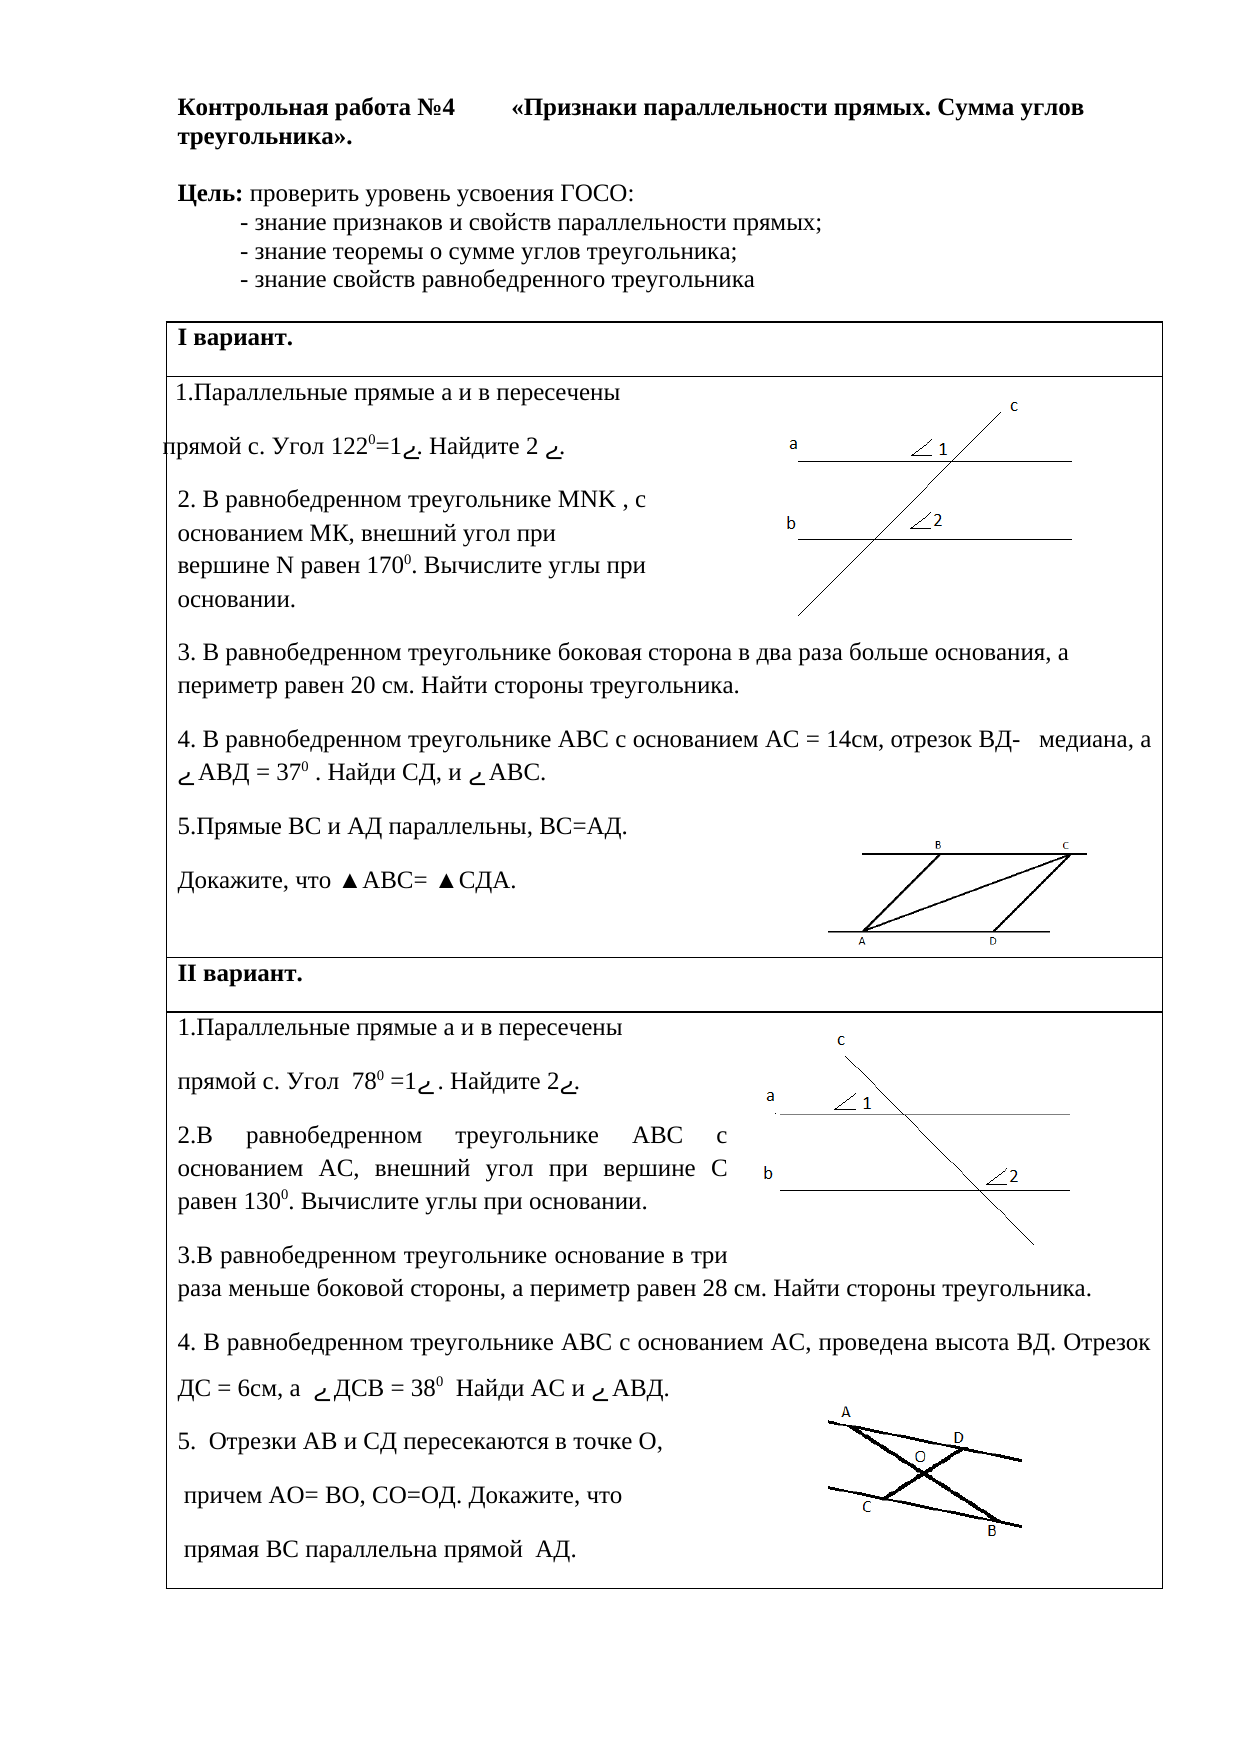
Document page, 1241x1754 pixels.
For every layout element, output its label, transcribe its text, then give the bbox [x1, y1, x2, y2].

text - знание теоремы о сумме углов треугольника; [177, 236, 1152, 264]
text - знание признаков и свойств параллельности прямых; [177, 207, 1152, 236]
table_header I вариант. [167, 323, 1162, 376]
text Цель: проверить уровень усвоения ГОСО: [177, 178, 1152, 207]
picture [800, 1388, 1065, 1557]
table_cell II вариант. [167, 958, 1162, 1011]
table_cell 1.Параллельные прямые а и в пересечены прямой с. Угол ے1=1220. Найдите ے 2. 2. В равнобедренном треугольнике МNK , с основанием МК, внешний угол при вершине N равен 1700. Вычислите углы при основании. 3. В равнобедренном треугольнике боковая сторона в два раза больше основания, а периметр равен 20 см. Найти стороны треугольника. 4. В равнобедренном треугольнике АВС с основанием АС = 14см, отрезок ВД- медиана, а ے АВД = 370 . Найди СД, и ے АВС. 5.Прямые ВС и АД параллельны, ВС=АД. Докажите, что ▲АВС= ▲СДА. [167, 377, 1162, 957]
picture [731, 386, 1124, 637]
text - знание свойств равнобедренного треугольника [177, 264, 1152, 293]
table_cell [167, 1013, 1162, 1588]
picture [746, 1020, 1135, 1257]
text Контрольная работа №4 «Признаки параллельности прямых. Сумма углов треугольника». [177, 92, 1152, 149]
picture [828, 830, 1112, 957]
